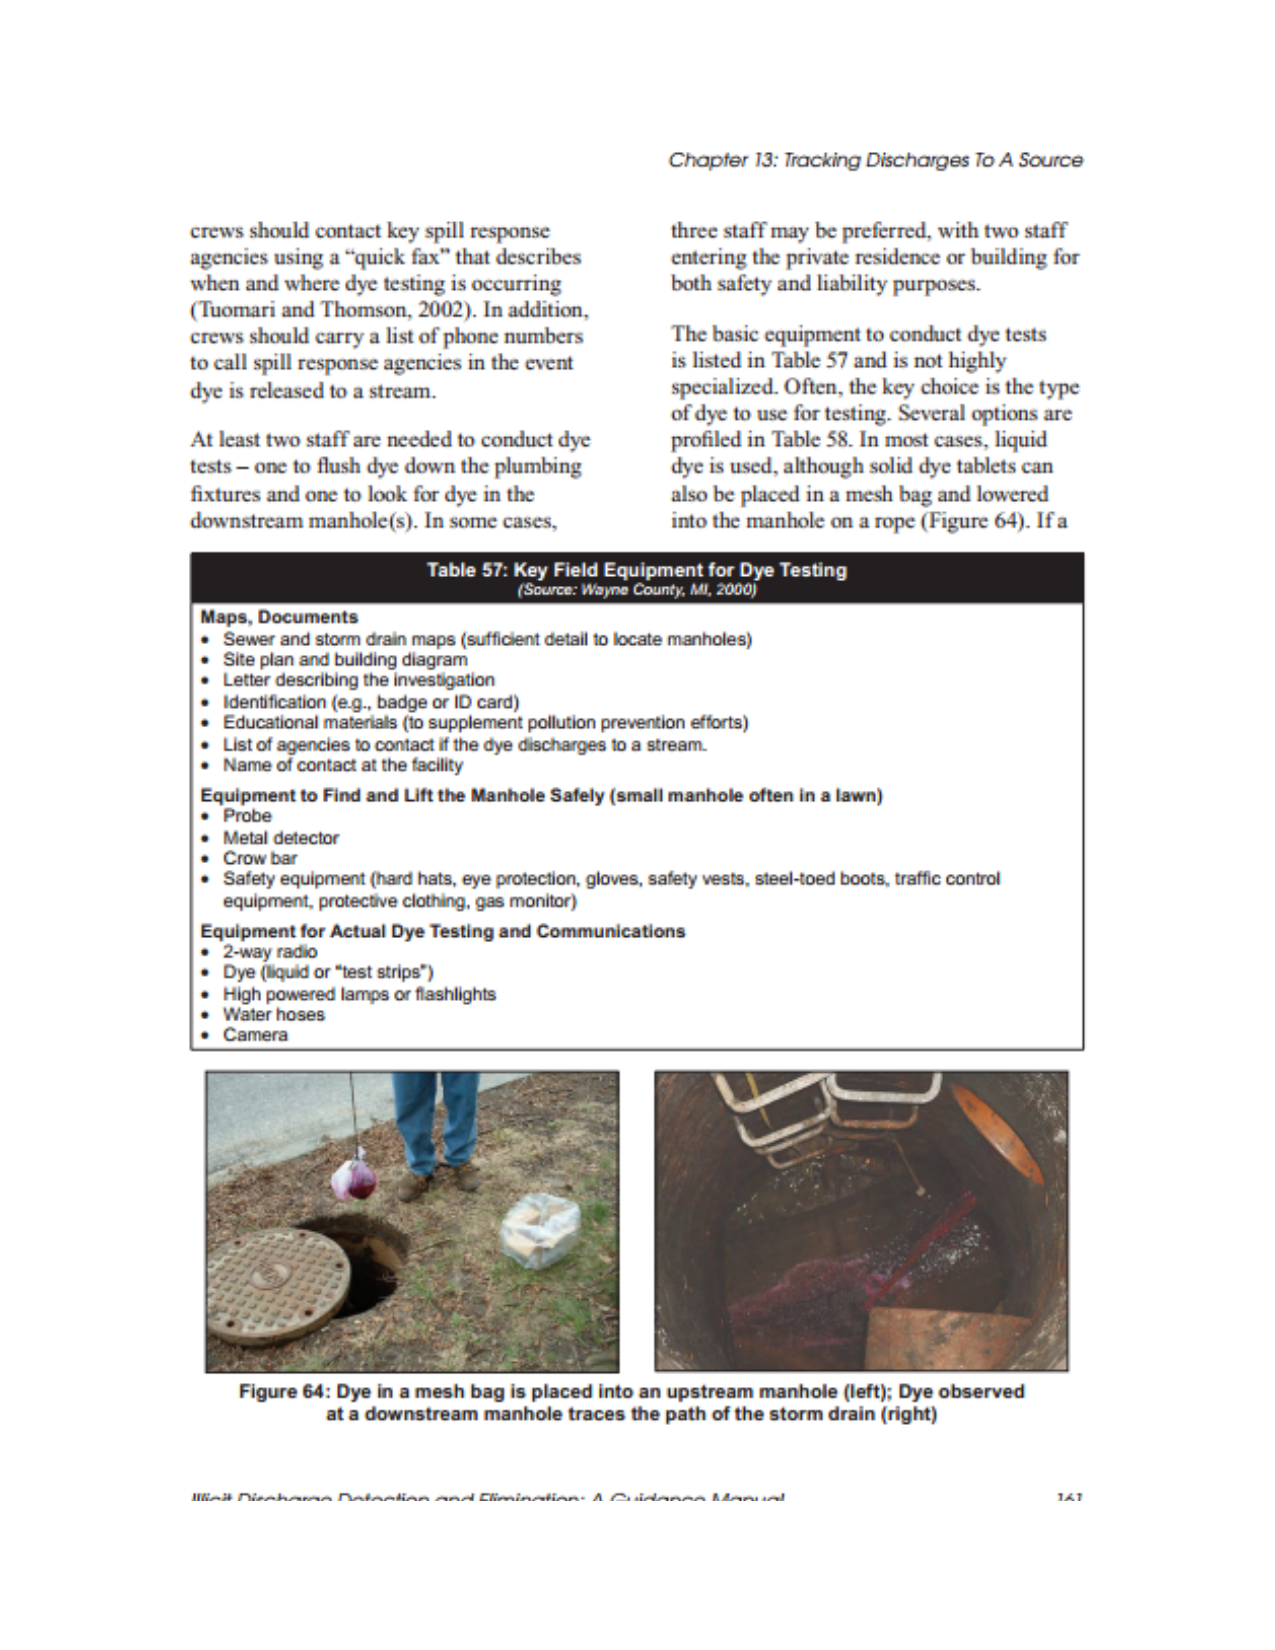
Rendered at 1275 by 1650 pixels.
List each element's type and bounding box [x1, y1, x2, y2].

picture [186, 150, 1089, 1501]
